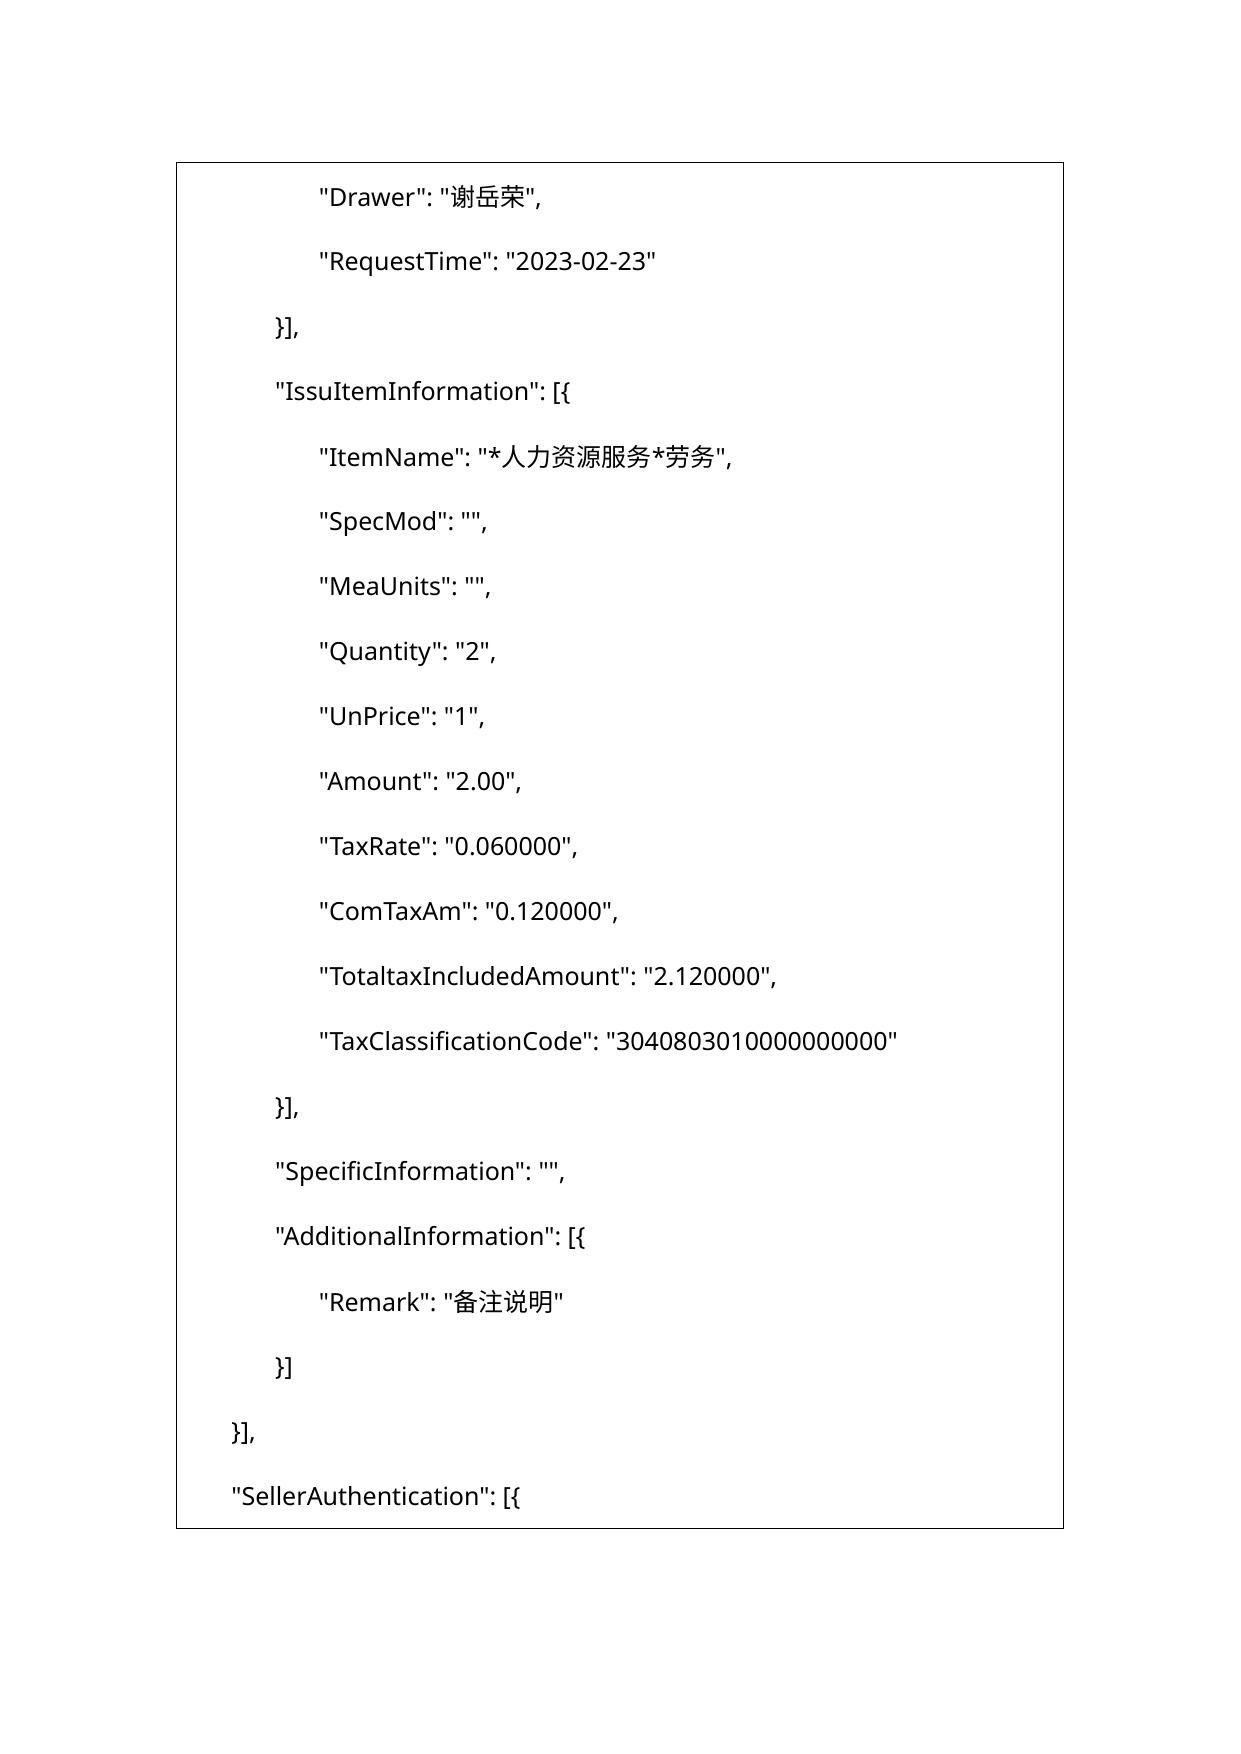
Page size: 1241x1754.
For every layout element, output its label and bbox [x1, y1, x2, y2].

table_header [177, 163, 1063, 1528]
